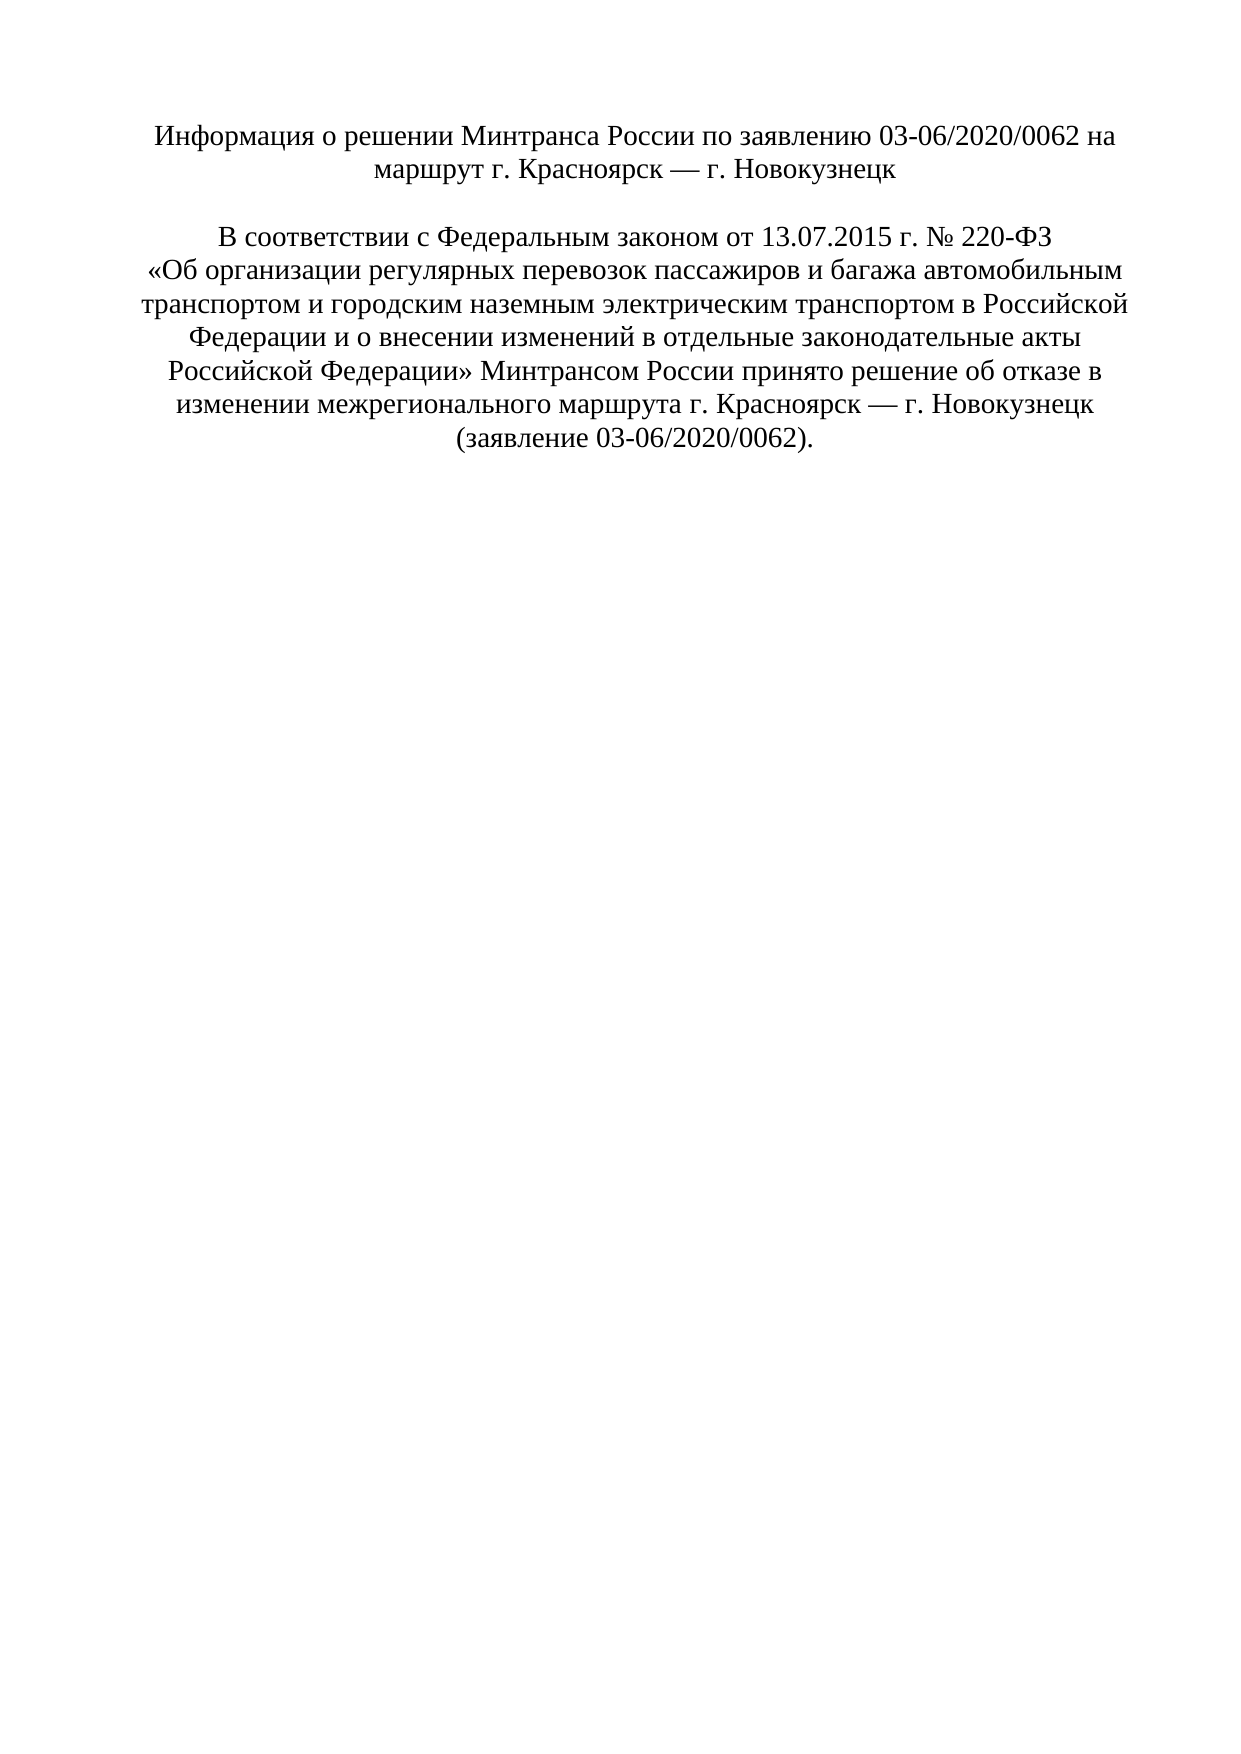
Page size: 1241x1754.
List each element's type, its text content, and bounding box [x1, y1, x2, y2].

text Информация о решении Минтранса России по заявлению 03-06/2020/0062 на маршрут г. Красноярск — г. Новокузнецк [118, 118, 1152, 185]
text В соответствии с Федеральным законом от 13.07.2015 г. № 220-ФЗ «Об организации регулярных перевозок пассажиров и багажа автомобильным транспортом и городским наземным электрическим транспортом в Российской Федерации и о внесении изменений в отдельные законодательные акты Российской Федерации» Минтрансом России принято решение об отказе в изменении межрегионального маршрута г. Красноярск — г. Новокузнецк (заявление 03-06/2020/0062). [118, 219, 1152, 453]
